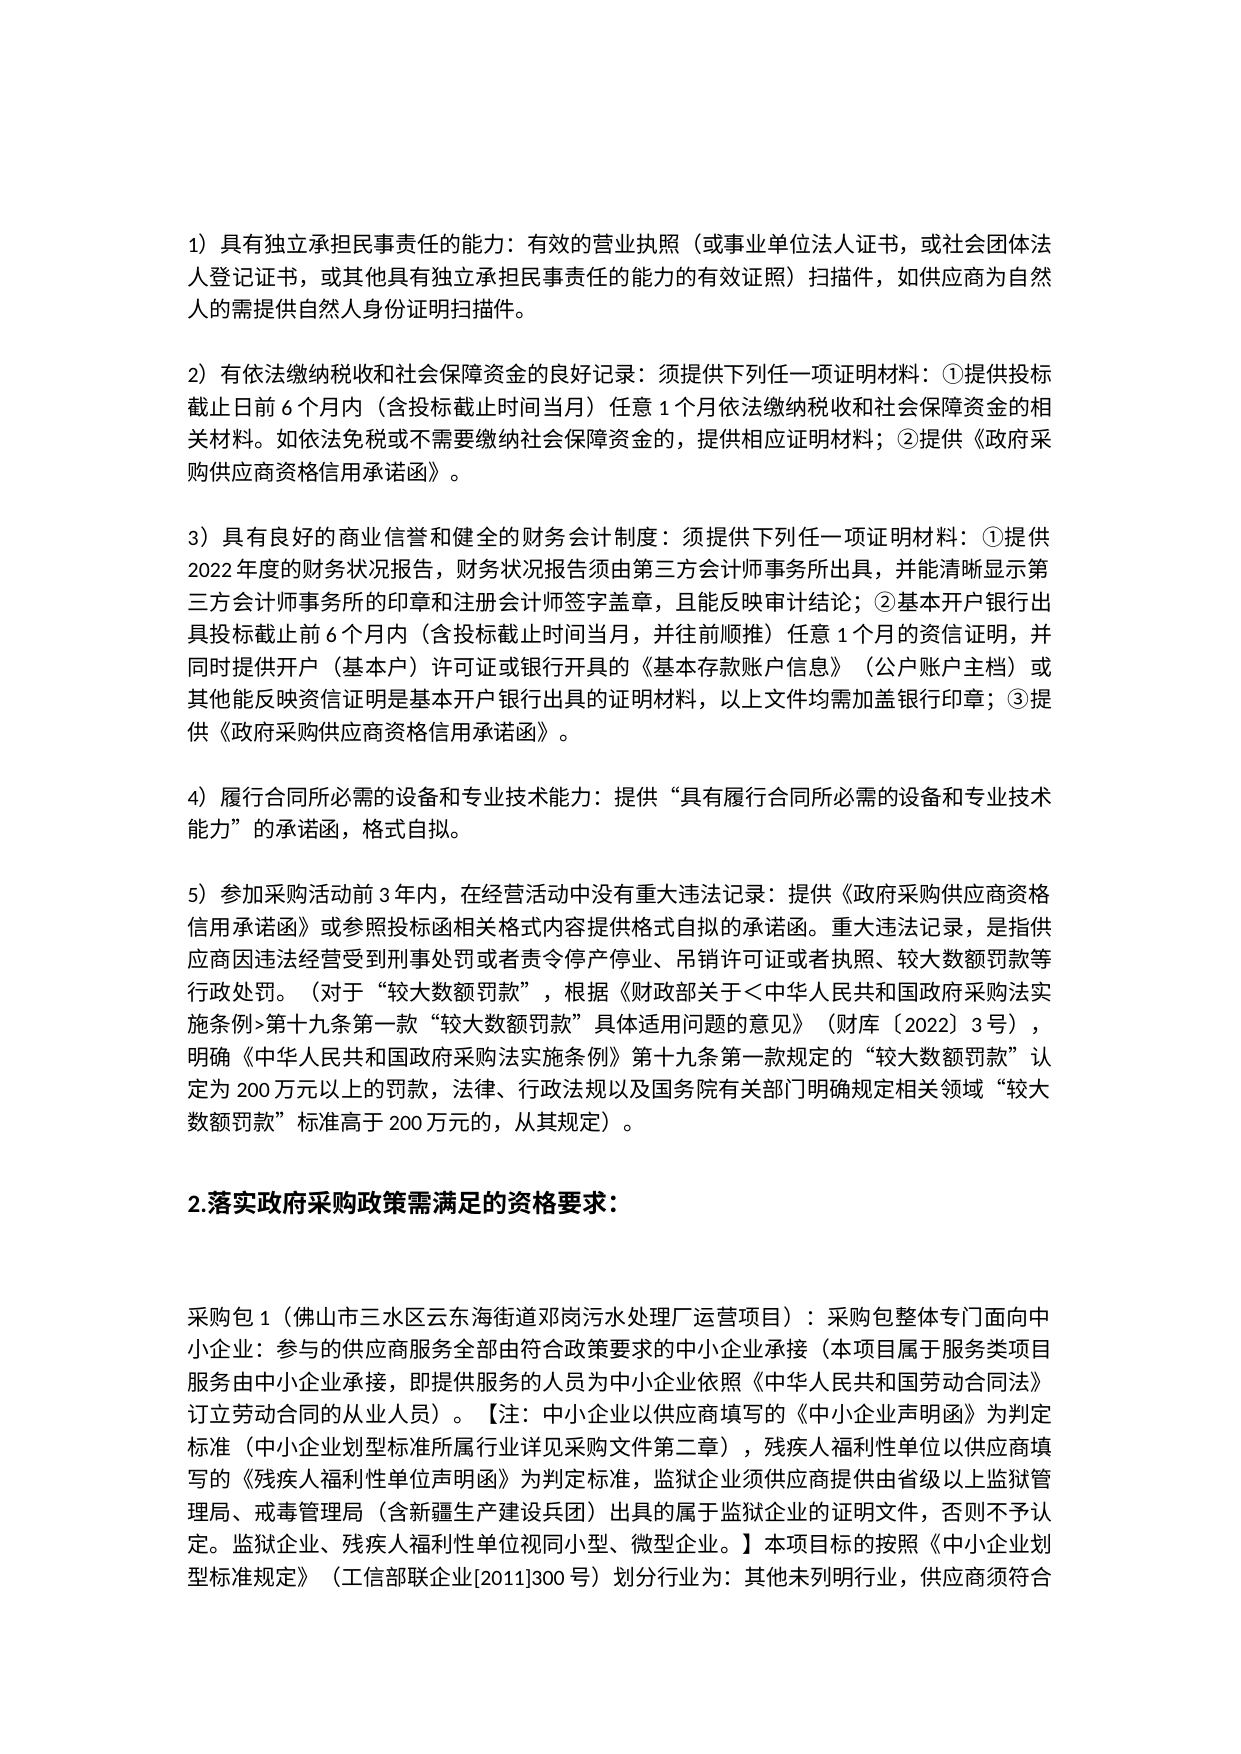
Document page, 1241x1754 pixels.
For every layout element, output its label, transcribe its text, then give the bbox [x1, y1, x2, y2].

text 2.落实政府采购政策需满足的资格要求： [187, 1169, 1053, 1234]
text 4）履行合同所必需的设备和专业技术能力：提供“具有履行合同所必需的设备和专业技术能力”的承诺函，格式自拟。 [187, 779, 1053, 844]
text 3）具有良好的商业信誉和健全的财务会计制度：须提供下列任一项证明材料：①提供2022年度的财务状况报告，财务状况报告须由第三方会计师事务所出具，并能清晰显示第三方会计师事务所的印章和注册会计师签字盖章，且能反映审计结论；②基本开户银行出具投标截止前6个月内（含投标截止时间当月，并往前顺推）任意1个月的资信证明，并同时提供开户（基本户）许可证或银行开具的《基本存款账户信息》（公户账户主档）或其他能反映资信证明是基本开户银行出具的证明材料，以上文件均需加盖银行印章；③提供《政府采购供应商资格信用承诺函》。 [187, 519, 1053, 747]
text 2）有依法缴纳税收和社会保障资金的良好记录：须提供下列任一项证明材料：①提供投标截止日前6个月内（含投标截止时间当月）任意1个月依法缴纳税收和社会保障资金的相关材料。如依法免税或不需要缴纳社会保障资金的，提供相应证明材料；②提供《政府采购供应商资格信用承诺函》。 [187, 357, 1053, 487]
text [187, 1299, 1053, 1592]
text 5）参加采购活动前3年内，在经营活动中没有重大违法记录：提供《政府采购供应商资格信用承诺函》或参照投标函相关格式内容提供格式自拟的承诺函。重大违法记录，是指供应商因违法经营受到刑事处罚或者责令停产停业、吊销许可证或者执照、较大数额罚款等行政处罚。（对于“较大数额罚款”，根据《财政部关于＜中华人民共和国政府采购法实施条例>第十九条第一款“较大数额罚款”具体适用问题的意见》（财库〔2022〕3号），明确《中华人民共和国政府采购法实施条例》第十九条第一款规定的“较大数额罚款”认定为200万元以上的罚款，法律、行政法规以及国务院有关部门明确规定相关领域“较大数额罚款”标准高于200万元的，从其规定）。 [187, 877, 1053, 1137]
text 1）具有独立承担民事责任的能力：有效的营业执照（或事业单位法人证书，或社会团体法人登记证书，或其他具有独立承担民事责任的能力的有效证照）扫描件，如供应商为自然人的需提供自然人身份证明扫描件。 [187, 227, 1053, 324]
